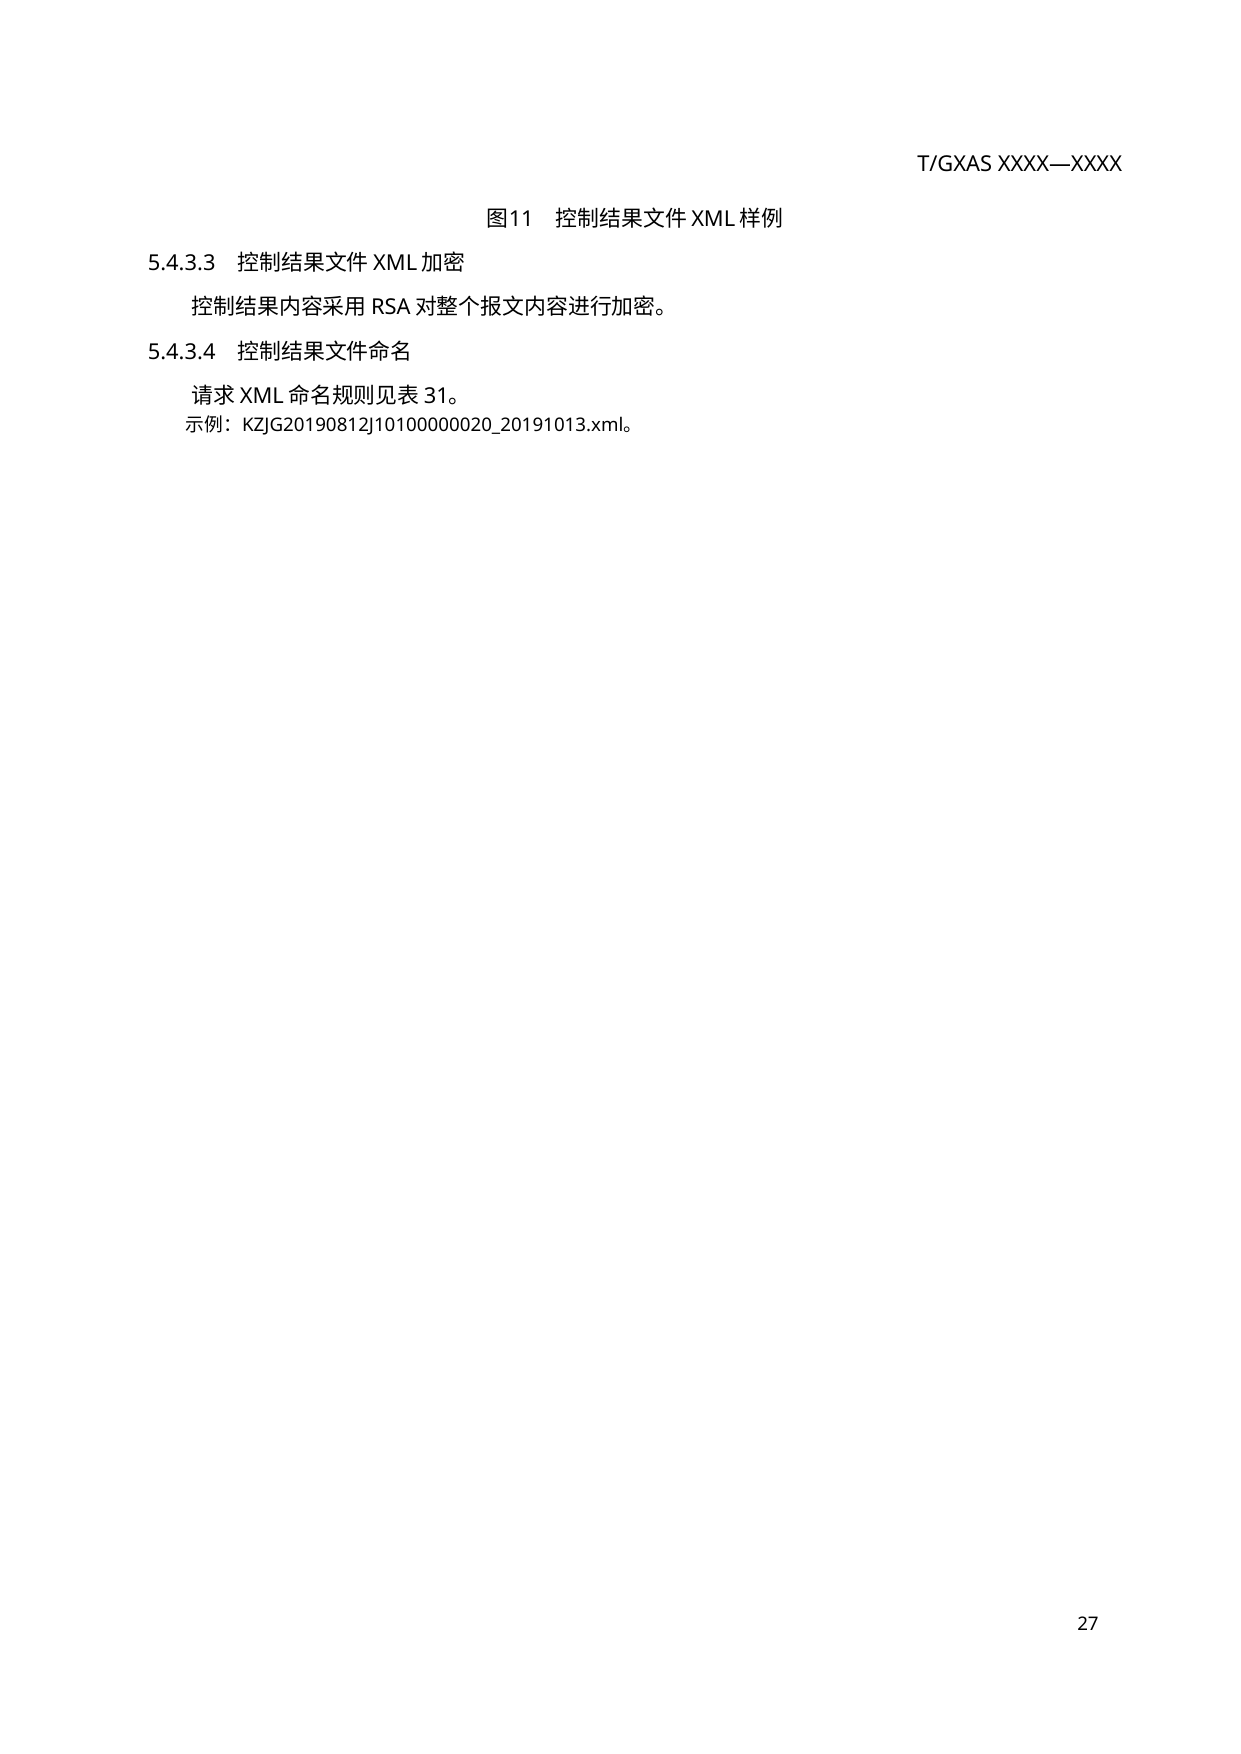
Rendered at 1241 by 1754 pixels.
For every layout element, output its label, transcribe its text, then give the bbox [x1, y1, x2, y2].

text 控制结果文件XML样例 [148, 201, 1122, 233]
text 请求XML命名规则见表31。 [148, 378, 1122, 410]
text 控制结果文件命名 [148, 334, 1122, 365]
text KZJG20190812J10100000020_20191013.xml。 [148, 410, 1122, 437]
text 控制结果文件XML加密 [148, 245, 1122, 277]
text 控制结果内容采用RSA对整个报文内容进行加密。 [148, 289, 1122, 321]
